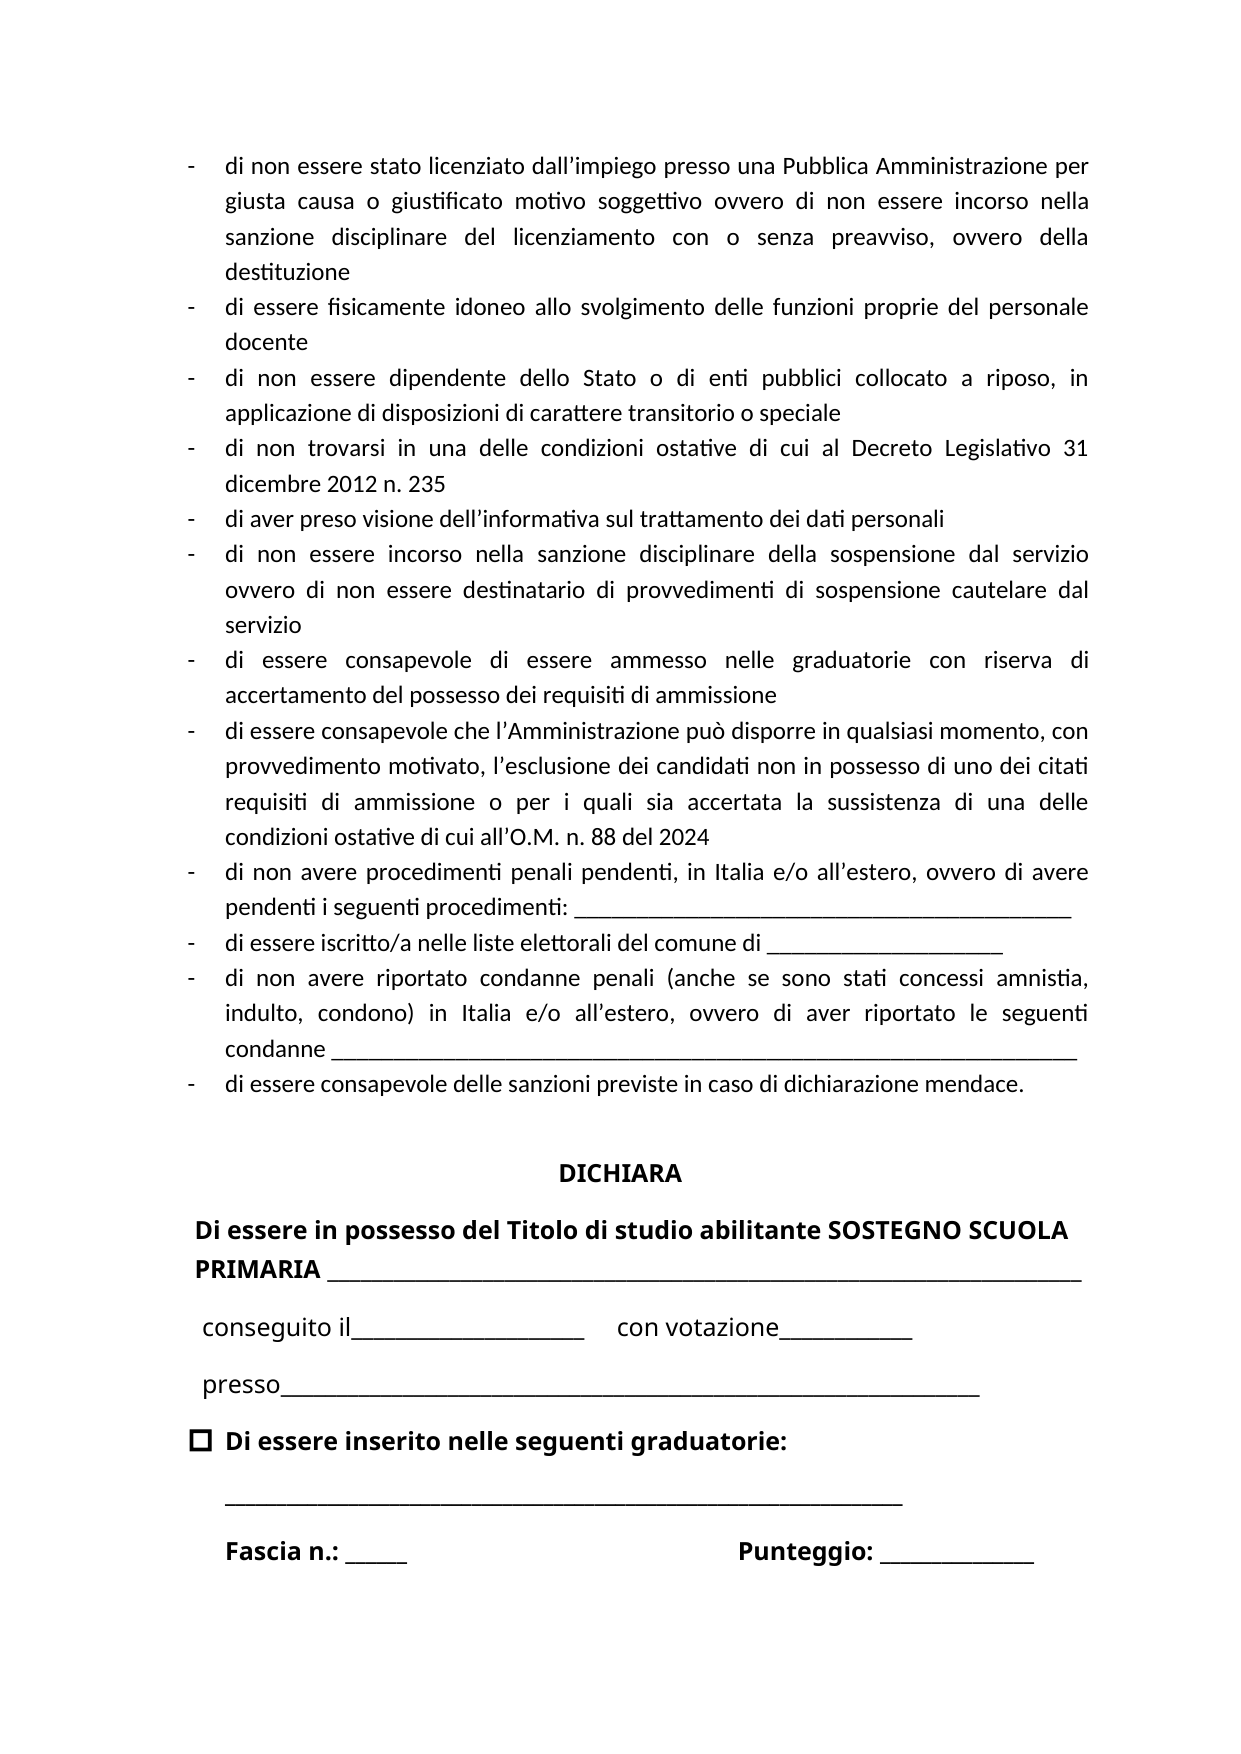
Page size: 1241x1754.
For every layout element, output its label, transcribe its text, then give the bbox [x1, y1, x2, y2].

text __________________________________________________________________ [225, 1476, 1090, 1510]
list di aver preso visione dell’informativa sul trattamento dei dati personali [187, 503, 1090, 534]
text Di essere in possesso del Titolo di studio abilitante SOSTEGNO SCUOLA PRIMARIA ____________________________________________________________________ [194, 1213, 1090, 1286]
list di essere consapevole di essere ammesso nelle graduatorie con riserva di accertamento del possesso dei requisiti di ammissione [187, 644, 1090, 710]
list di non trovarsi in una delle condizioni ostative di cui al Decreto Legislativo 31 dicembre 2012 n. 235 [187, 432, 1090, 498]
text presso_______________________________________________________________ [150, 1367, 1090, 1401]
list di non essere stato licenziato dall’impiego presso una Pubblica Amministrazione per giusta causa o giustificato motivo soggettivo ovvero di non essere incorso nella sanzione disciplinare del licenziamento con o senza preavviso, ovvero della destituzione [187, 150, 1090, 286]
list di essere fisicamente idoneo allo svolgimento delle funzioni proprie del personale docente [187, 291, 1090, 357]
text DICHIARA [150, 1155, 1090, 1189]
list di essere consapevole delle sanzioni previste in caso di dichiarazione mendace. [187, 1068, 1090, 1099]
text conseguito il_____________________ con votazione____________ [150, 1309, 1090, 1343]
list di non avere riportato condanne penali (anche se sono stati concessi amnistia, indulto, condono) in Italia e/o all’estero, ovvero di aver riportato le seguenti condanne ____________________________________________________________ [187, 962, 1090, 1063]
list di non avere procedimenti penali pendenti, in Italia e/o all’estero, ovvero di avere pendenti i seguenti procedimenti: ________________________________________ [187, 856, 1090, 922]
list di non essere incorso nella sanzione disciplinare della sospensione dal servizio ovvero di non essere destinatario di provvedimenti di sospensione cautelare dal servizio [187, 538, 1090, 639]
list Di essere inserito nelle seguenti graduatorie: [187, 1424, 1090, 1458]
list di essere iscritto/a nelle liste elettorali del comune di ___________________ [187, 927, 1090, 957]
list di non essere dipendente dello Stato o di enti pubblici collocato a riposo, in applicazione di disposizioni di carattere transitorio o speciale [187, 362, 1090, 428]
text Fascia n.: ______ Punteggio: _______________ [225, 1533, 1090, 1567]
list di essere consapevole che l’Amministrazione può disporre in qualsiasi momento, con provvedimento motivato, l’esclusione dei candidati non in possesso di uno dei citati requisiti di ammissione o per i quali sia accertata la sussistenza di una delle condizioni ostative di cui all’O.M. n. 88 del 2024 [187, 715, 1090, 851]
